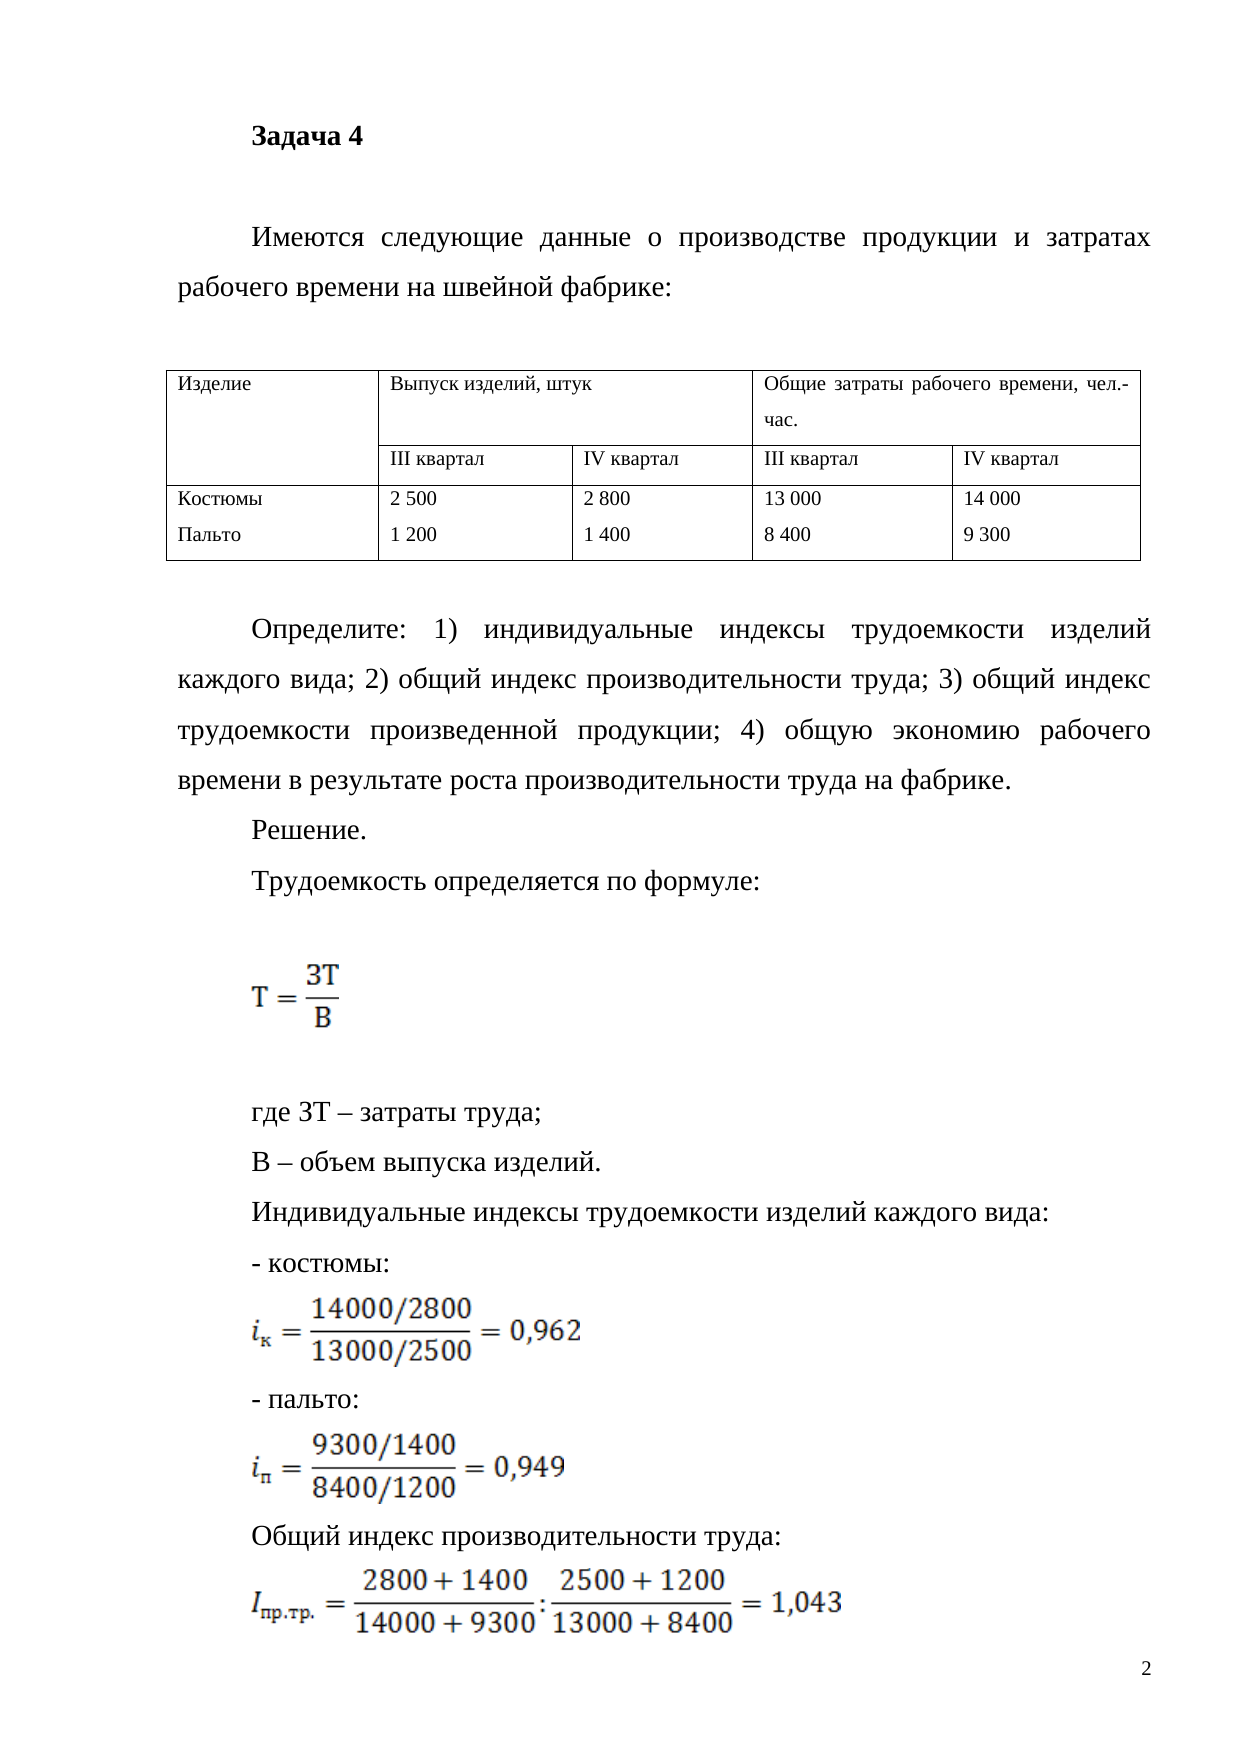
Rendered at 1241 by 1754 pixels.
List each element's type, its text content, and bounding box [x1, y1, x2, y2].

table_cell 2 500 1 200 [379, 486, 572, 560]
text - пальто: [177, 1381, 1152, 1415]
table_cell 13 000 8 400 [753, 486, 952, 560]
table_header Выпуск изделий, штук [379, 371, 752, 445]
table_cell 2 800 1 400 [573, 486, 752, 560]
picture [251, 963, 339, 1029]
picture [251, 1431, 564, 1504]
table_cell III квартал [753, 446, 952, 484]
text - костюмы: [177, 1245, 1152, 1278]
text Решение. [177, 812, 1152, 846]
text Определите: 1) индивидуальные индексы трудоемкости изделий каждого вида; 2) общий индекс производительности труда; 3) общий индекс трудоемкости произведенной продукции; 4) общую экономию рабочего времени в результате роста производительности труда на фабрике. [177, 611, 1152, 796]
picture [251, 1568, 841, 1636]
text Трудоемкость определяется по формуле: [177, 863, 1152, 896]
picture [251, 1295, 580, 1367]
table_header Общие затраты рабочего времени, чел.-час. [753, 371, 1140, 445]
text В – объем выпуска изделий. [177, 1144, 1152, 1178]
text Общий индекс производительности труда: [177, 1518, 1152, 1552]
text Задача 4 [177, 118, 1152, 152]
table_cell Костюмы Пальто [167, 486, 378, 560]
table_cell 14 000 9 300 [953, 486, 1140, 560]
table_cell IV квартал [573, 446, 752, 484]
text Имеются следующие данные о производстве продукции и затратах рабочего времени на швейной фабрике: [177, 219, 1152, 303]
text где ЗТ – затраты труда; [177, 1094, 1152, 1127]
table_cell III квартал [379, 446, 572, 484]
text Индивидуальные индексы трудоемкости изделий каждого вида: [177, 1194, 1152, 1228]
table_header Изделие [167, 371, 378, 484]
table_cell IV квартал [953, 446, 1140, 484]
